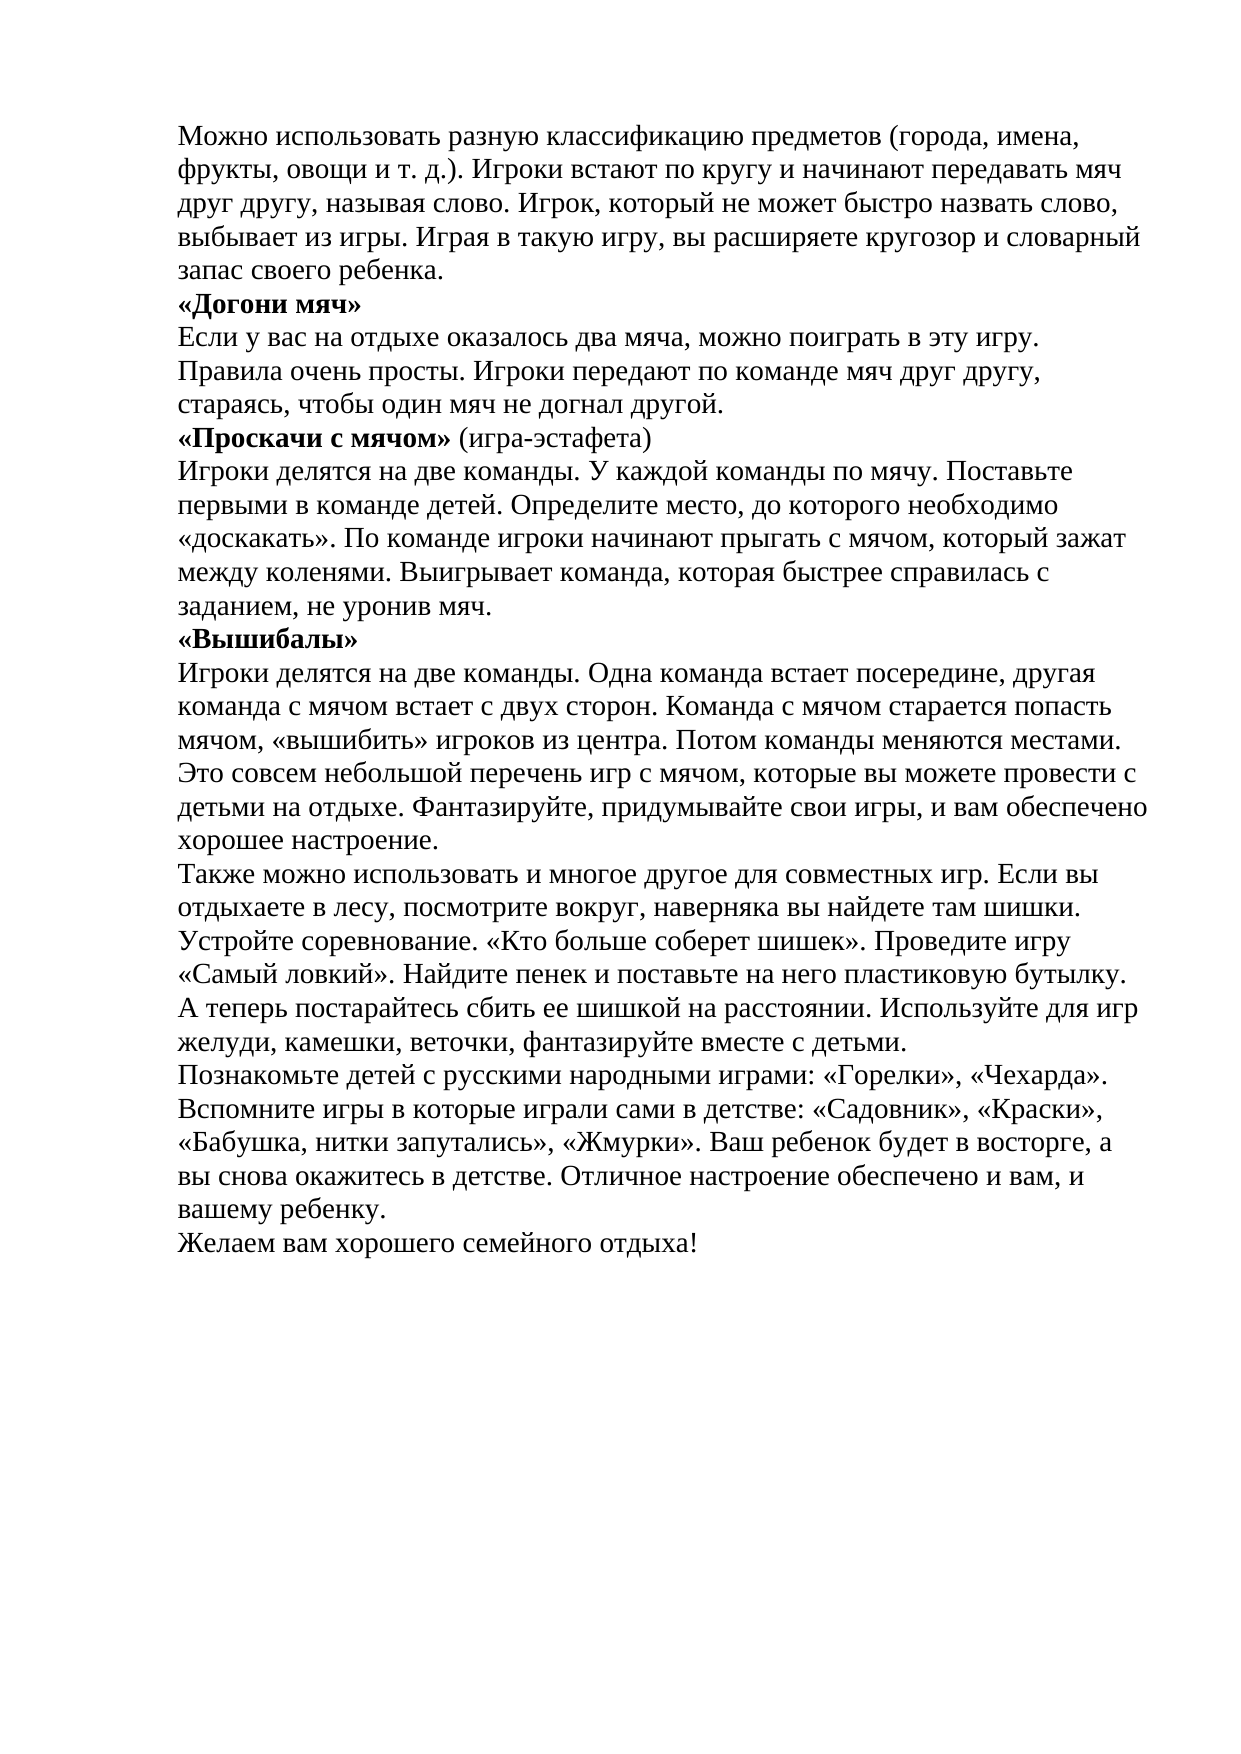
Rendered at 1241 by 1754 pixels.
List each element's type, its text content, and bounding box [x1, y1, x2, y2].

text Желаем вам хорошего семейного отдыха! [177, 1225, 1152, 1258]
text Можно использовать разную классификацию предметов (города, имена, фрукты, овощи и т. д.). Игроки встают по кругу и начинают передавать мяч друг другу, называя слово. Игрок, который не может быстро назвать слово, выбывает из игры. Играя в такую игру, вы расширяете кругозор и словарный запас своего ребенка. [177, 118, 1152, 286]
text «Проскачи с мячом» (игра-эстафета) [177, 420, 1152, 453]
text Это совсем небольшой перечень игр с мячом, которые вы можете провести с детьми на отдыхе. Фантазируйте, придумывайте свои игры, и вам обеспечено хорошее настроение. [177, 755, 1152, 856]
text «Вышибалы» [177, 621, 1152, 655]
text Также можно использовать и многое другое для совместных игр. Если вы отдыхаете в лесу, посмотрите вокруг, наверняка вы найдете там шишки. Устройте соревнование. «Кто больше соберет шишек». Проведите игру «Самый ловкий». Найдите пенек и поставьте на него пластиковую бутылку. А теперь постарайтесь сбить ее шишкой на расстоянии. Используйте для игр желуди, камешки, веточки, фантазируйте вместе с детьми. [177, 856, 1152, 1057]
text Игроки делятся на две команды. У каждой команды по мячу. Поставьте первыми в команде детей. Определите место, до которого необходимо «доскакать». По команде игроки начинают прыгать с мячом, который зажат между коленями. Выигрывает команда, которая быстрее справилась с заданием, не уронив мяч. [177, 453, 1152, 621]
text Познакомьте детей с русскими народными играми: «Горелки», «Чехарда». Вспомните игры в которые играли сами в детстве: «Садовник», «Краски», «Бабушка, нитки запутались», «Жмурки». Ваш ребенок будет в восторге, а вы снова окажитесь в детстве. Отличное настроение обеспечено и вам, и вашему ребенку. [177, 1057, 1152, 1225]
text Если у вас на отдыхе оказалось два мяча, можно поиграть в эту игру. Правила очень просты. Игроки передают по команде мяч друг другу, стараясь, чтобы один мяч не догнал другой. [177, 319, 1152, 420]
text «Догони мяч» [177, 286, 1152, 319]
text Игроки делятся на две команды. Одна команда встает посередине, другая команда с мячом встает с двух сторон. Команда с мячом старается попасть мячом, «вышибить» игроков из центра. Потом команды меняются местами. [177, 655, 1152, 755]
